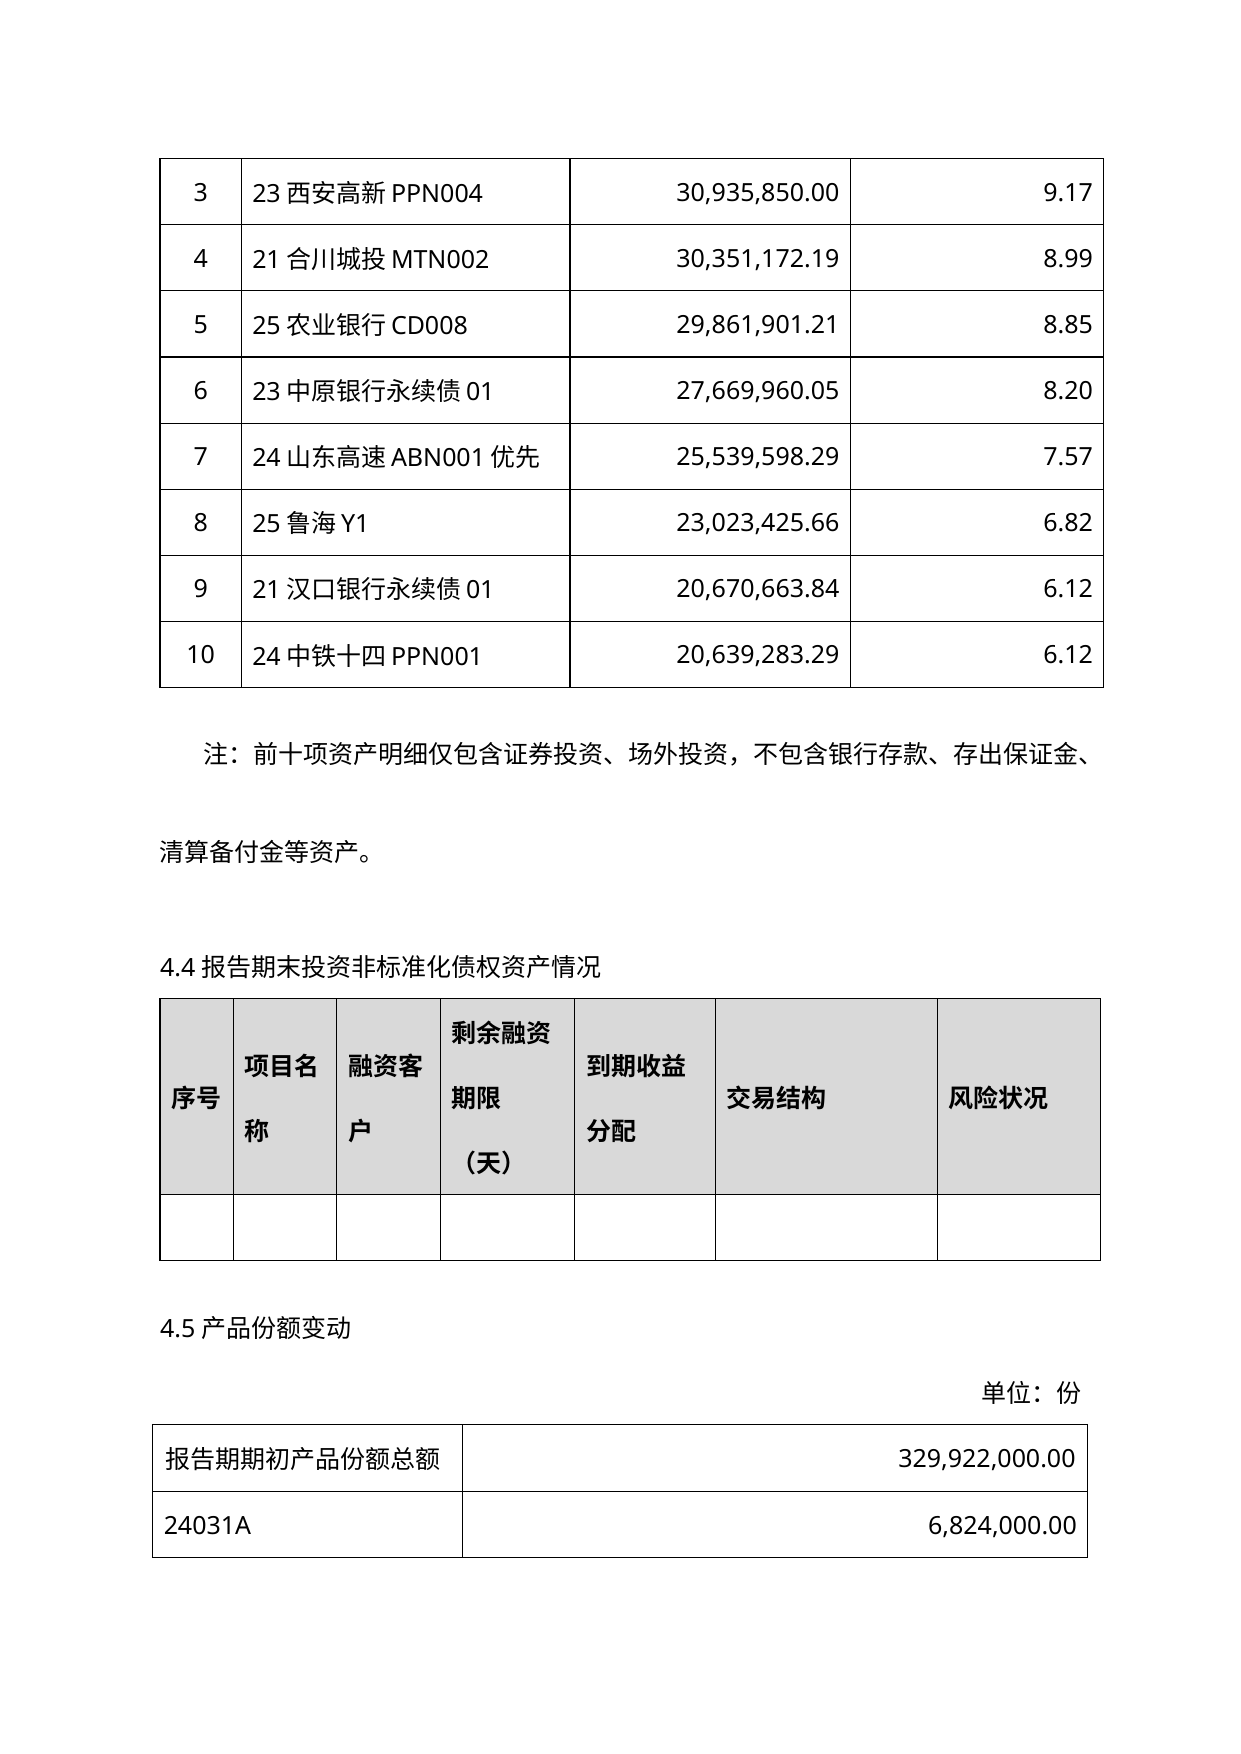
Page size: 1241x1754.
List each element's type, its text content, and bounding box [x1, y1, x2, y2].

table_header 交易结构 [716, 999, 937, 1194]
table_cell 3 [161, 159, 241, 224]
text 注：前十项资产明细仅包含证券投资、场外投资，不包含银行存款、存出保证金、清算备付金等资产。 [159, 720, 1092, 883]
table_cell 10 [161, 622, 241, 687]
table_cell [441, 1195, 574, 1260]
table_cell 5 [161, 291, 241, 356]
table_cell 20,639,283.29 [571, 622, 850, 687]
table_cell 21汉口银行永续债01 [242, 556, 569, 621]
text 4.5 产品份额变动 [160, 1294, 1081, 1359]
table_cell 7.57 [851, 424, 1103, 488]
table_cell 29,861,901.21 [571, 291, 850, 356]
table_cell 23中原银行永续债01 [242, 358, 569, 422]
table_cell 4 [161, 225, 241, 290]
table_cell 7 [161, 424, 241, 488]
table_cell 21合川城投MTN002 [242, 225, 569, 290]
table_cell [161, 1195, 233, 1260]
table_cell 8 [161, 490, 241, 554]
table_cell [575, 1195, 715, 1260]
table_cell 27,669,960.05 [571, 358, 850, 422]
table_header 到期收益分配 [575, 999, 715, 1194]
table_cell 24中铁十四PPN001 [242, 622, 569, 687]
table_cell 24031A [153, 1492, 462, 1557]
table_cell 30,935,850.00 [571, 159, 850, 224]
table_header 329,922,000.00 [463, 1425, 1087, 1491]
table_cell 6.82 [851, 490, 1103, 554]
table_header 序号 [161, 999, 233, 1194]
table_cell 9.17 [851, 159, 1103, 224]
table_cell [234, 1195, 336, 1260]
table_cell 25农业银行CD008 [242, 291, 569, 356]
table_header 剩余融资期限（天） [441, 999, 574, 1194]
table_cell 24山东高速ABN001优先 [242, 424, 569, 488]
table_cell 23,023,425.66 [571, 490, 850, 554]
table_cell 30,351,172.19 [571, 225, 850, 290]
table_header 项目名称 [234, 999, 336, 1194]
table_cell 20,670,663.84 [571, 556, 850, 621]
table_cell 8.20 [851, 358, 1103, 422]
table_header 风险状况 [938, 999, 1100, 1194]
text 4.4 报告期末投资非标准化债权资产情况 [160, 933, 1081, 998]
table_cell 6.12 [851, 622, 1103, 687]
table_cell 9 [161, 556, 241, 621]
table_cell 23西安高新PPN004 [242, 159, 569, 224]
text 单位：份 [160, 1359, 1081, 1424]
table_cell 8.85 [851, 291, 1103, 356]
table_cell 8.99 [851, 225, 1103, 290]
table_cell [716, 1195, 937, 1260]
table_cell [337, 1195, 440, 1260]
table_cell 25,539,598.29 [571, 424, 850, 488]
table_cell 6,824,000.00 [463, 1492, 1087, 1557]
table_cell 6 [161, 358, 241, 422]
table_header 报告期期初产品份额总额 [153, 1425, 462, 1491]
table_header 融资客户 [337, 999, 440, 1194]
table_cell [938, 1195, 1100, 1260]
table_cell 25鲁海Y1 [242, 490, 569, 554]
table_cell 6.12 [851, 556, 1103, 621]
